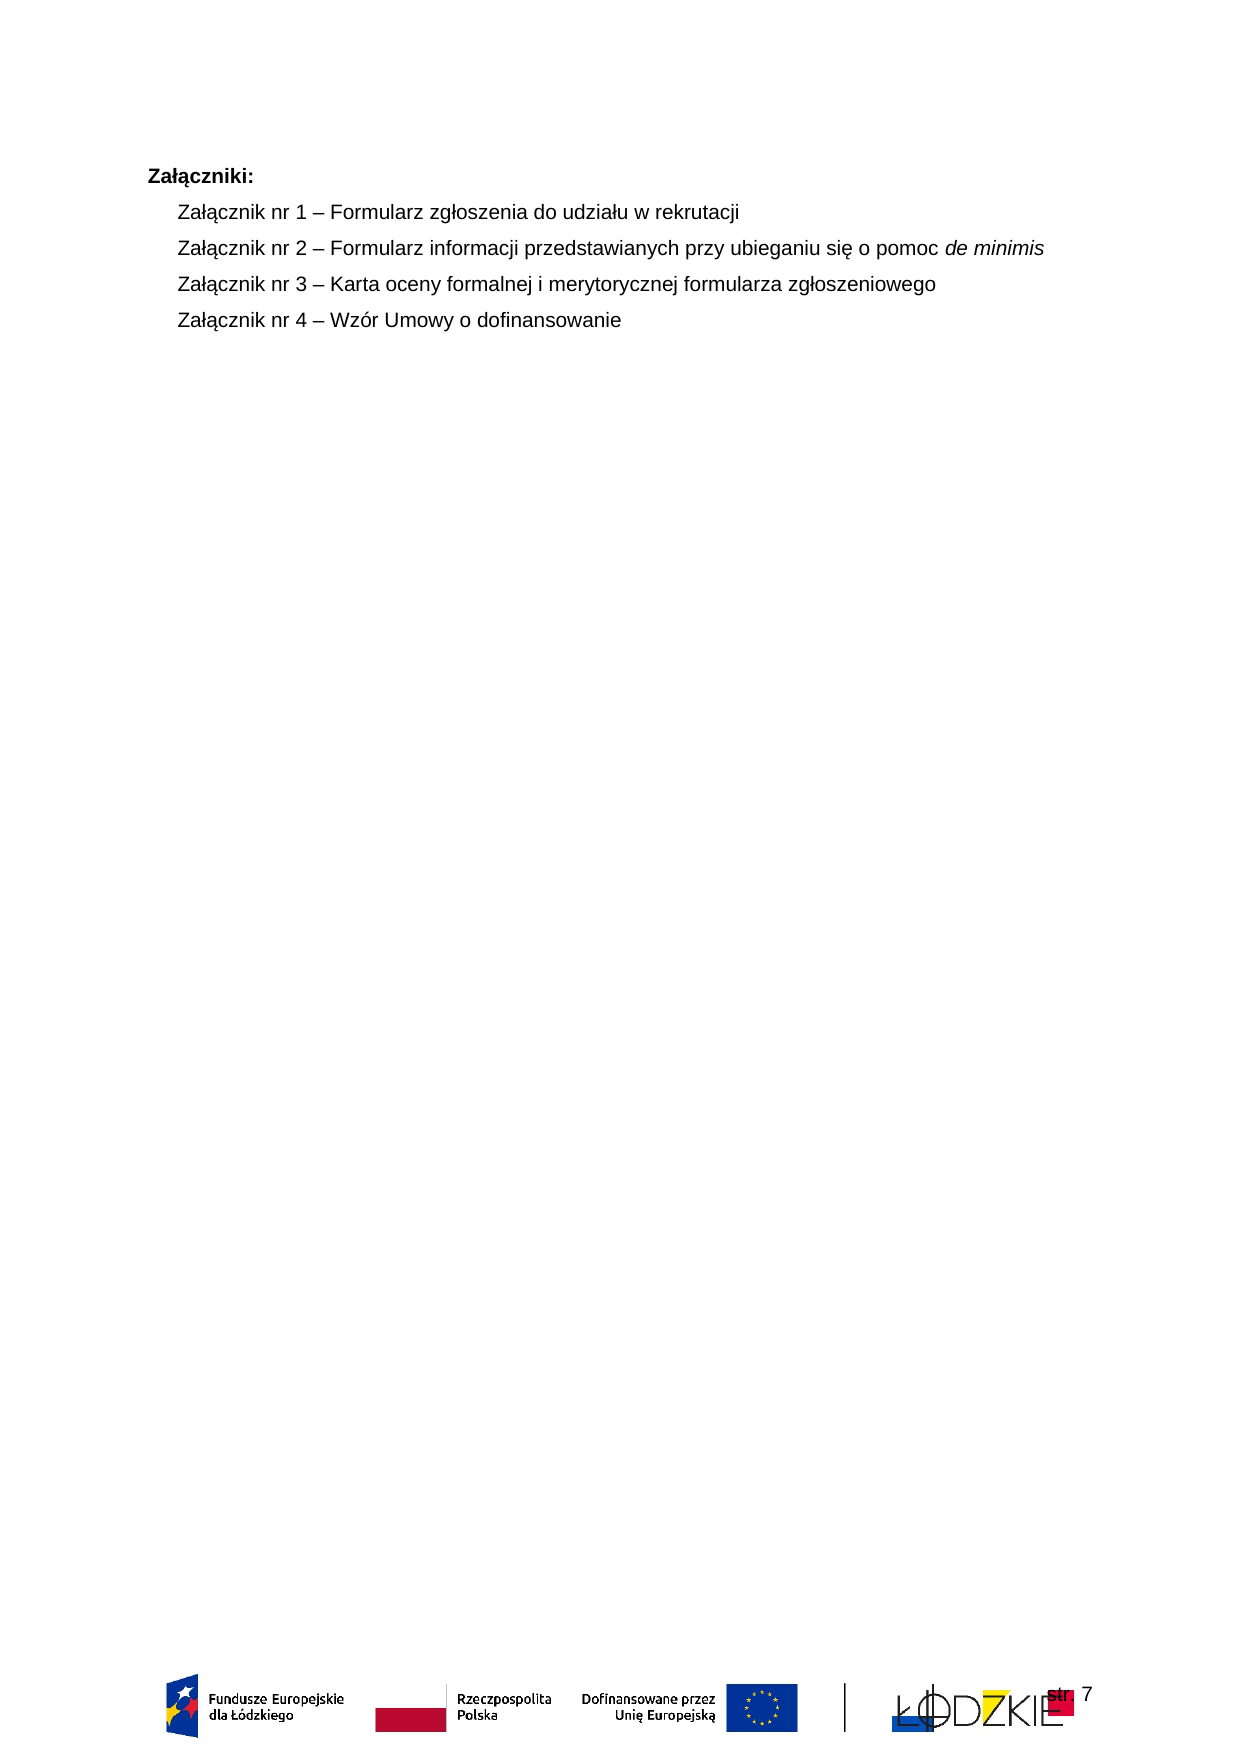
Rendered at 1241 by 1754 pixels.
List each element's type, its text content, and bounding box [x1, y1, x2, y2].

text Załącznik nr 2 – Formularz informacji przedstawianych przy ubieganiu się o pomoc de minimis [177, 236, 1092, 260]
text Załącznik nr 3 – Karta oceny formalnej i merytorycznej formularza zgłoszeniowego [177, 272, 1092, 296]
text Załączniki: [148, 164, 1092, 188]
text Załącznik nr 1 – Formularz zgłoszenia do udziału w rekrutacji [177, 200, 1092, 224]
picture [147, 1657, 1093, 1754]
text Załącznik nr 4 – Wzór Umowy o dofinansowanie [177, 308, 1092, 332]
